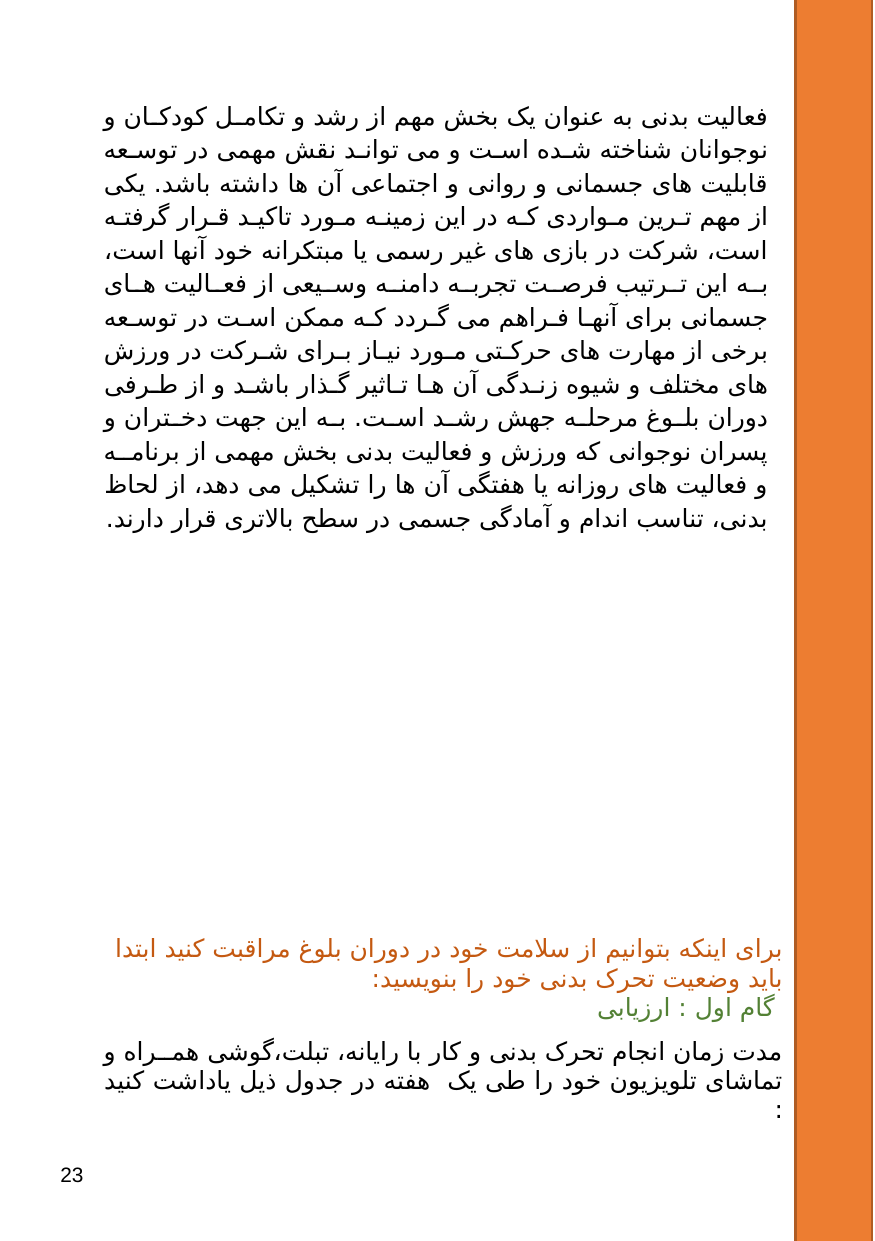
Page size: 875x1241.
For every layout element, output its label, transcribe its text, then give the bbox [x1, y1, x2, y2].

text مدت زمان انجام تحرک بدنی و کار با رایانه، تبلت،گوشی همراه و تماشای تلویزیون خود را طی یک هفته در جدول ذیل یاداشت کنید : [103, 1037, 783, 1124]
text برای اینکه بتوانیم از سلامت خود در دوران بلوغ مراقبت کنید ابتدا باید وضعیت تحرک بدنی خود را بنویسید: [103, 934, 783, 993]
text فعالیت بدنی به عنوان یک بخش مهم از رشد و تکامل کودکان و نوجوانان شناخته شده است و می تواند نقش مهمی در توسعه قابلیت های جسمانی و روانی و اجتماعی آن ها داشته باشد. یکی از مهم ترین مواردی که در این زمینه مورد تاکید قرار گرفته است، شرکت در بازی های غیر رسمی یا مبتکرانه خود آنها است، به این ترتیب فرصت تجربه دامنه وسیعی از فعالیت های جسمانی برای آنها فراهم می گردد که ممکن است در توسعه برخی از مهارت های حرکتی مورد نیاز برای شرکت در ورزش های مختلف و شیوه زندگی آن ها تاثیر گذار باشد و از طرفی دوران بلوغ مرحله جهش رشد است. به این جهت دختران و پسران نوجوانی که ورزش و فعالیت بدنی بخش مهمی از برنامه و فعالیت های روزانه یا هفتگی آن ها را تشکیل می دهد، از لحاظ بدنی، تناسب اندام و آمادگی جسمی در سطح بالاتری قرار دارند. [103, 102, 768, 533]
text گام اول : ارزیابی [103, 993, 783, 1022]
